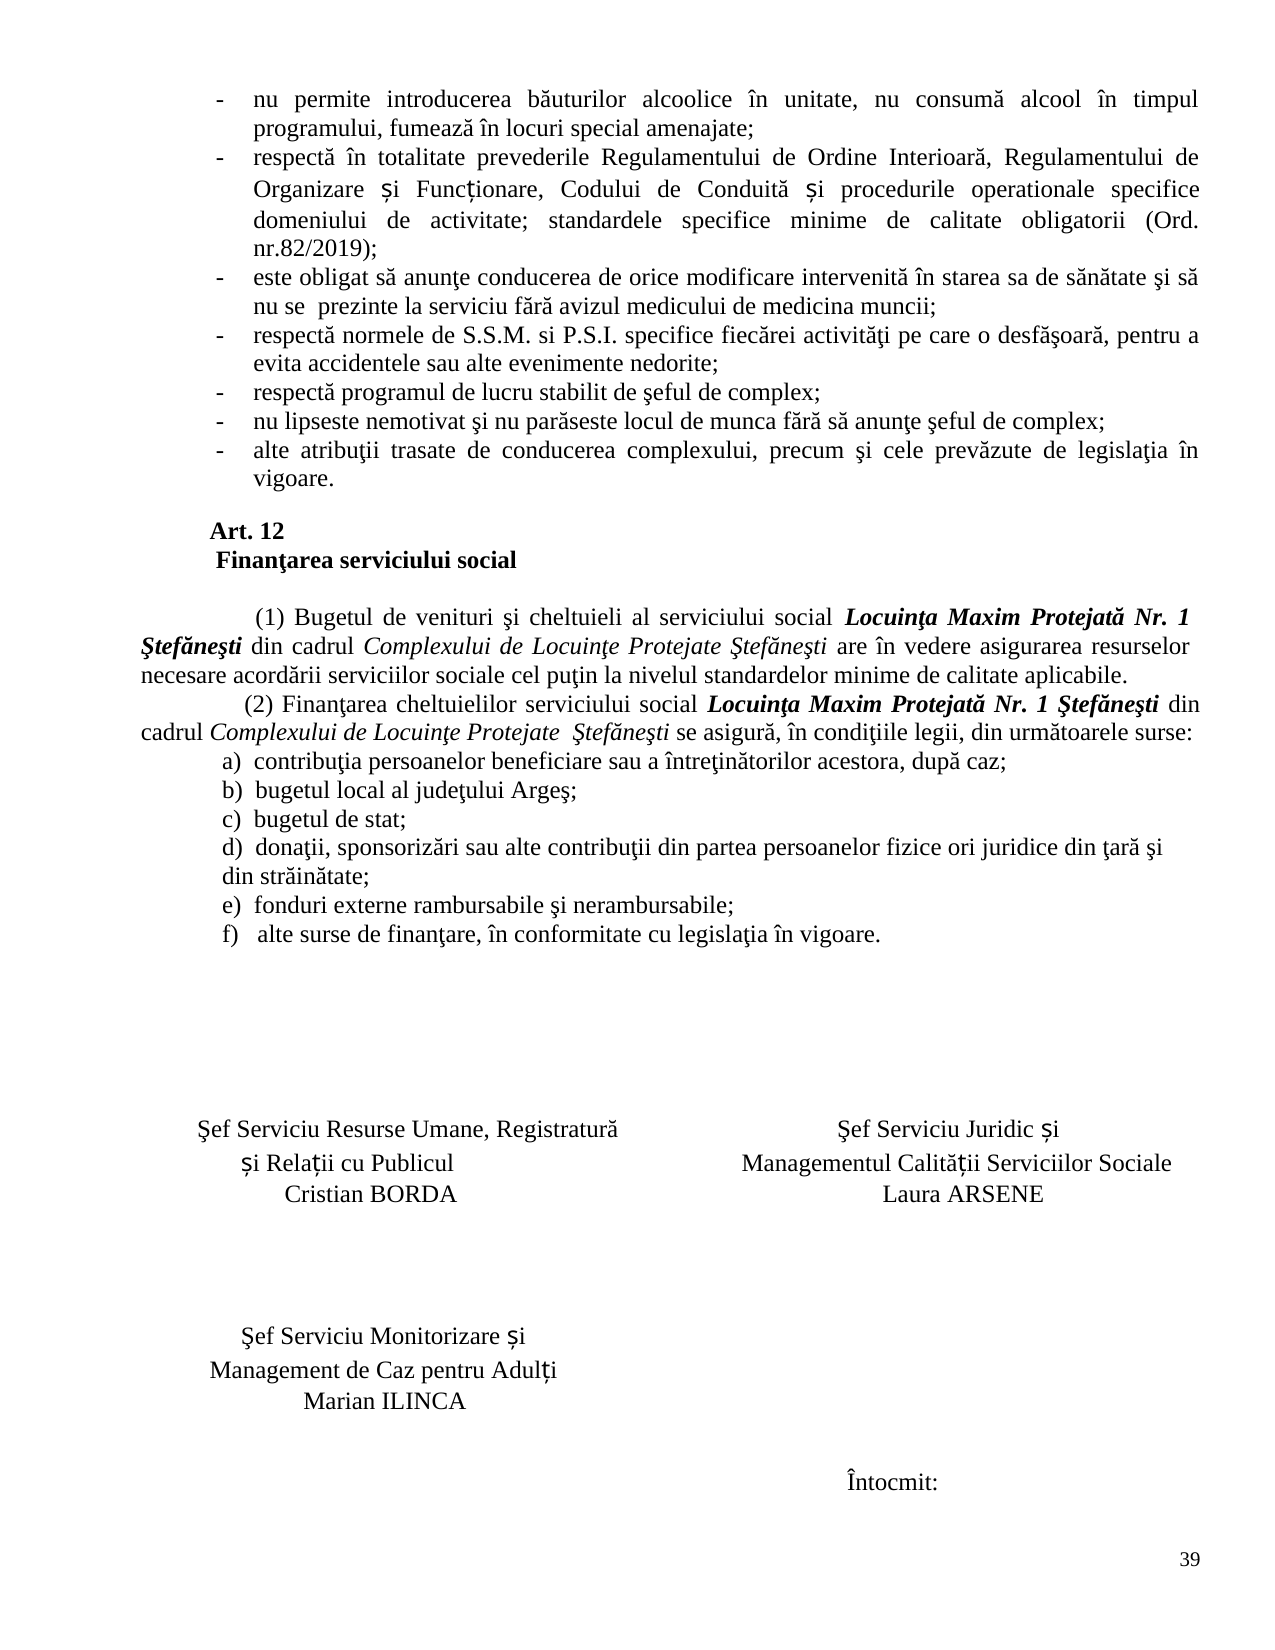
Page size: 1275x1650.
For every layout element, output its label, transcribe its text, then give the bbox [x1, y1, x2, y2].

text b) bugetul local al judeţului Argeş; [141, 775, 1200, 804]
text f) alte surse de finanţare, în conformitate cu legislaţia în vigoare. [141, 919, 1200, 947]
list respectă normele de S.S.M. si P.S.I. specifice fiecărei activităţi pe care o desfăşoară, pentru a evita accidentele sau alte evenimente nedorite; [216, 320, 1200, 377]
list respectă programul de lucru stabilit de şeful de complex; [216, 377, 1200, 406]
text a) contribuţia persoanelor beneficiare sau a întreţinătorilor acestora, după caz; [141, 746, 1200, 775]
text d) donaţii, sponsorizări sau alte contribuţii din partea persoanelor fizice ori juridice din ţară şi [141, 832, 1200, 861]
text Marian ILINCA [178, 1386, 1200, 1415]
text (1) Bugetul de venituri şi cheltuieli al serviciului social Locuinţa Maxim Protejată Nr. 1 Ştefăneşti din cadrul Complexului de Locuinţe Protejate Ştefăneşti are în vedere asigurarea resurselor necesare acordării serviciilor sociale cel puţin la nivelul standardelor minime de calitate aplicabile. [141, 602, 1191, 689]
list respectă în totalitate prevederile Regulamentului de Ordine Interioară, Regulamentului de Organizare și Funcționare, Codului de Conduită și procedurile operationale specifice domeniului de activitate; standardele specifice minime de calitate obligatorii (Ord. nr.82/2019); [216, 142, 1200, 262]
text Şef Serviciu Resurse Umane, Registratură Şef Serviciu Juridic și [178, 1111, 1200, 1145]
list nu permite introducerea băuturilor alcoolice în unitate, nu consumă alcool în timpul programului, fumează în locuri special amenajate; [216, 84, 1200, 142]
list nu lipseste nemotivat şi nu parăseste locul de munca fără să anunţe şeful de complex; [216, 406, 1200, 435]
text Art. 12 [141, 516, 1191, 545]
text Management de Caz pentru Adulți [178, 1352, 1200, 1386]
text c) bugetul de stat; [141, 804, 1200, 832]
list este obligat să anunţe conducerea de orice modificare intervenită în starea sa de sănătate şi să nu se prezinte la serviciu fără avizul medicului de medicina muncii; [216, 262, 1200, 320]
text e) fonduri externe rambursabile şi nerambursabile; [141, 890, 1200, 919]
list alte atribuţii trasate de conducerea complexului, precum şi cele prevăzute de legislaţia în vigoare. [216, 435, 1200, 492]
text din străinătate; [141, 861, 1200, 890]
text Finanţarea serviciului social [141, 545, 1191, 574]
text Şef Serviciu Monitorizare și [178, 1318, 1200, 1352]
text (2) Finanţarea cheltuielilor serviciului social Locuinţa Maxim Protejată Nr. 1 Ştefăneşti din cadrul Complexului de Locuinţe Protejate Ştefăneşti se asigură, în condiţiile legii, din următoarele surse: [141, 689, 1200, 746]
text Cristian BORDA Laura ARSENE [178, 1179, 1200, 1207]
text și Relații cu Publicul Managementul Calității Serviciilor Sociale [178, 1145, 1200, 1179]
text Întocmit: [178, 1467, 1200, 1496]
